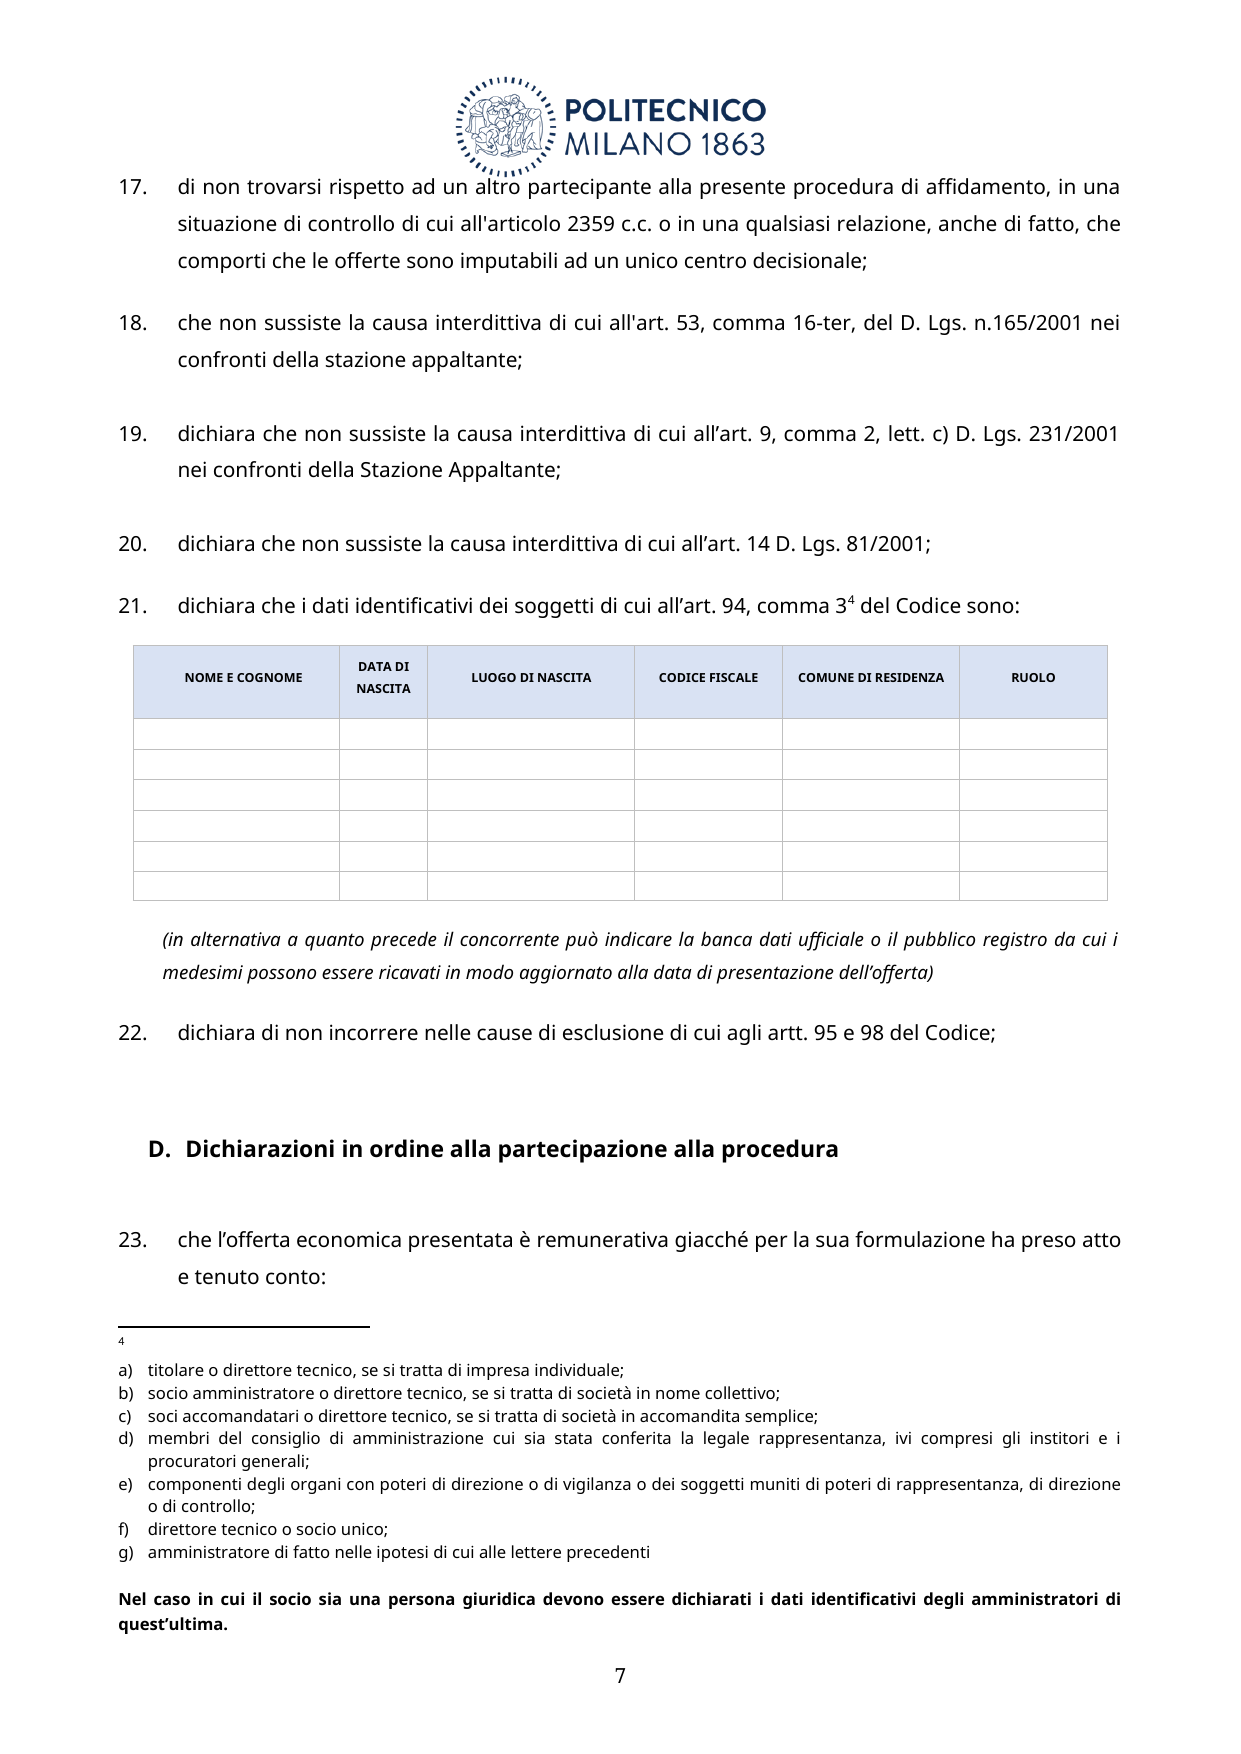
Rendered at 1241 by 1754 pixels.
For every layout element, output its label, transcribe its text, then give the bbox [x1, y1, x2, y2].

table_header CODICE FISCALE [635, 646, 782, 718]
table_cell [340, 872, 427, 900]
table_cell [635, 872, 782, 900]
table_cell [428, 780, 634, 810]
table_cell [134, 872, 339, 900]
table_cell [960, 780, 1107, 810]
table_cell [783, 780, 959, 810]
table_cell [134, 780, 339, 810]
table_cell [635, 811, 782, 841]
table_cell [428, 842, 634, 871]
table_cell [783, 842, 959, 871]
table_cell [134, 811, 339, 841]
table_cell [428, 750, 634, 779]
table_cell [960, 750, 1107, 779]
table_cell [960, 872, 1107, 900]
table_cell [783, 750, 959, 779]
table_cell [134, 842, 339, 871]
list che non sussiste la causa interdittiva di cui all'art. 53, comma 16-ter, del D. Lgs. n.165/2001 nei confronti della stazione appaltante; [118, 308, 1122, 373]
table_cell [340, 750, 427, 779]
table_cell [635, 750, 782, 779]
list Dichiarazioni in ordine alla partecipazione alla procedura [148, 1133, 1122, 1164]
list dichiara che non sussiste la causa interdittiva di cui all’art. 9, comma 2, lett. c) D. Lgs. 231/2001 nei confronti della Stazione Appaltante; [118, 419, 1122, 484]
table_cell [134, 750, 339, 779]
table_cell [340, 780, 427, 810]
list che l’offerta economica presentata è remunerativa giacché per la sua formulazione ha preso atto e tenuto conto: [118, 1226, 1122, 1291]
list di non trovarsi rispetto ad un altro partecipante alla presente procedura di affidamento, in una situazione di controllo di cui all'articolo 2359 c.c. o in una qualsiasi relazione, anche di fatto, che comporti che le offerte sono imputabili ad un unico centro decisionale; [118, 172, 1122, 274]
list dichiara che i dati identificativi dei soggetti di cui all’art. 94, comma 3 del Codice sono: [118, 591, 1122, 619]
table_cell [340, 842, 427, 871]
table_cell [960, 842, 1107, 871]
picture [452, 73, 772, 172]
table_cell [428, 811, 634, 841]
table_cell [428, 872, 634, 900]
table_cell [340, 811, 427, 841]
table_cell [783, 719, 959, 749]
table_header COMUNE DI RESIDENZA [783, 646, 959, 718]
table_cell [635, 780, 782, 810]
table_cell [635, 842, 782, 871]
table_header LUOGO DI NASCITA [428, 646, 634, 718]
table_cell [340, 719, 427, 749]
list dichiara che non sussiste la causa interdittiva di cui all’art. 14 D. Lgs. 81/2001; [118, 529, 1122, 558]
table_header NOME E COGNOME [134, 646, 339, 718]
list dichiara di non incorrere nelle cause di esclusione di cui agli artt. 95 e 98 del Codice; [118, 1018, 1122, 1046]
table_cell [783, 872, 959, 900]
table_cell [134, 719, 339, 749]
table_header RUOLO [960, 646, 1107, 718]
table_cell [960, 719, 1107, 749]
table_cell [783, 811, 959, 841]
table_cell [635, 719, 782, 749]
table_header DATA DI NASCITA [340, 646, 427, 718]
list (in alternativa a quanto precede il concorrente può indicare la banca dati ufficiale o il pubblico registro da cui i medesimi possono essere ricavati in modo aggiornato alla data di presentazione dell’offerta) [162, 926, 1122, 985]
table_cell [428, 719, 634, 749]
table_cell [960, 811, 1107, 841]
